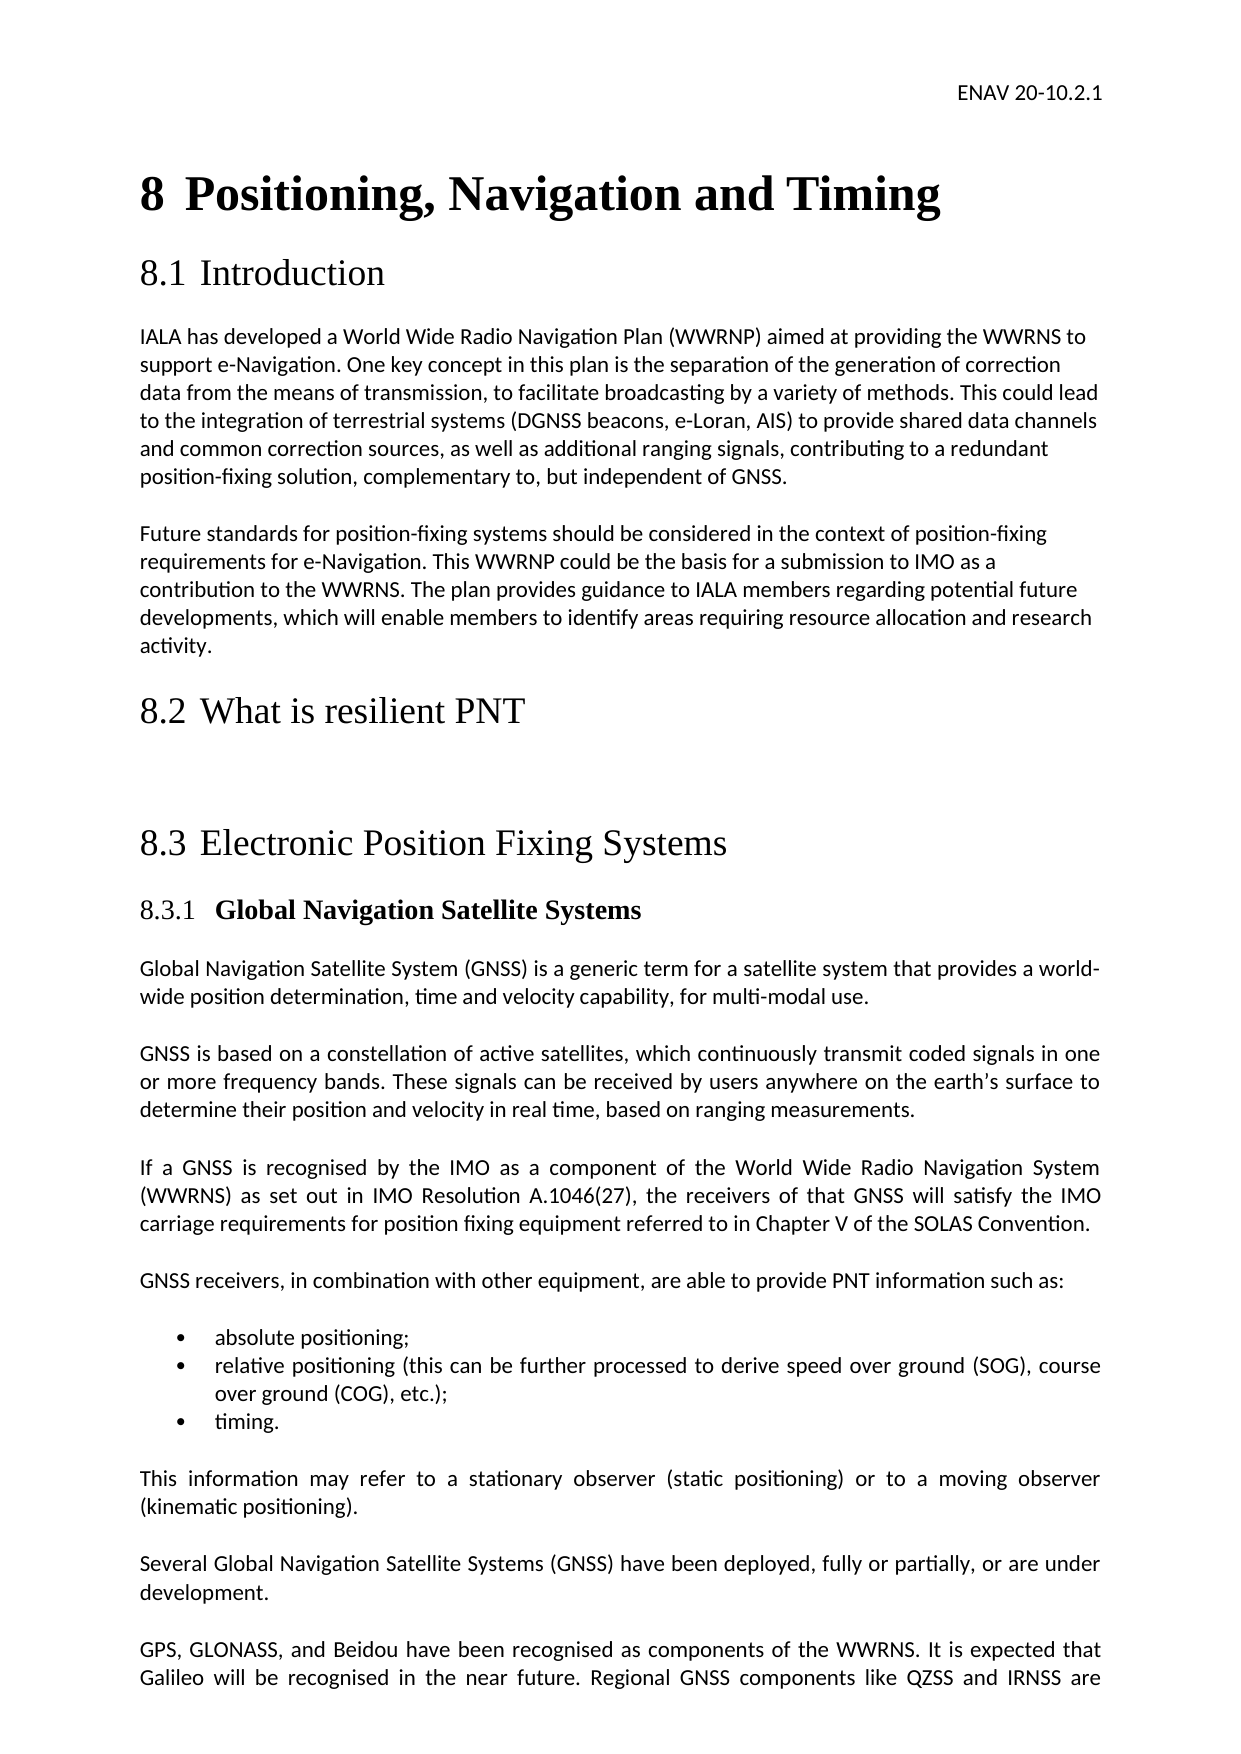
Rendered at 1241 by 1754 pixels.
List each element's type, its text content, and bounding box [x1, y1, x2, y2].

text GNSS receivers, in combination with other equipment, are able to provide PNT information such as: [139, 1266, 1103, 1294]
subtitle Positioning, Navigation and Timing [139, 163, 1103, 221]
subtitle Introduction [139, 250, 1103, 293]
text Several Global Navigation Satellite Systems (GNSS) have been deployed, fully or partially, or are under development. [139, 1549, 1103, 1606]
text IALA has developed a World Wide Radio Navigation Plan (WWRNP) aimed at providing the WWRNS to support e-Navigation. One key concept in this plan is the separation of the generation of correction data from the means of transmission, to facilitate broadcasting by a variety of methods. This could lead to the integration of terrestrial systems (DGNSS beacons, e-Loran, AIS) to provide shared data channels and common correction sources, as well as additional ranging signals, contributing to a redundant position-fixing solution, complementary to, but independent of GNSS. [139, 322, 1103, 490]
list absolute positioning; [177, 1323, 1103, 1351]
text If a GNSS is recognised by the IMO as a component of the World Wide Radio Navigation System (WWRNS) as set out in IMO Resolution A.1046(27), the receivers of that GNSS will satisfy the IMO carriage requirements for position fixing equipment referred to in Chapter V of the SOLAS Convention. [139, 1153, 1103, 1237]
subtitle Electronic Position Fixing Systems [139, 820, 1103, 863]
text This information may refer to a stationary observer (static positioning) or to a moving observer (kinematic positioning). [139, 1464, 1103, 1520]
subtitle Global Navigation Satellite Systems [139, 893, 1103, 925]
list timing. [177, 1407, 1103, 1435]
text Global Navigation Satellite System (GNSS) is a generic term for a satellite system that provides a world-wide position determination, time and velocity capability, for multi-modal use. [139, 954, 1103, 1010]
list relative positioning (this can be further processed to derive speed over ground (SOG), course over ground (COG), etc.); [177, 1351, 1103, 1407]
text Future standards for position-fixing systems should be considered in the context of position-fixing requirements for e-Navigation. This WWRNP could be the basis for a submission to IMO as a contribution to the WWRNS. The plan provides guidance to IALA members regarding potential future developments, which will enable members to identify areas requiring resource allocation and research activity. [139, 519, 1103, 659]
text GNSS is based on a constellation of active satellites, which continuously transmit coded signals in one or more frequency bands. These signals can be received by users anywhere on the earth’s surface to determine their position and velocity in real time, based on ranging measurements. [139, 1039, 1103, 1123]
subtitle What is resilient PNT [139, 689, 1103, 732]
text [139, 1635, 1103, 1691]
